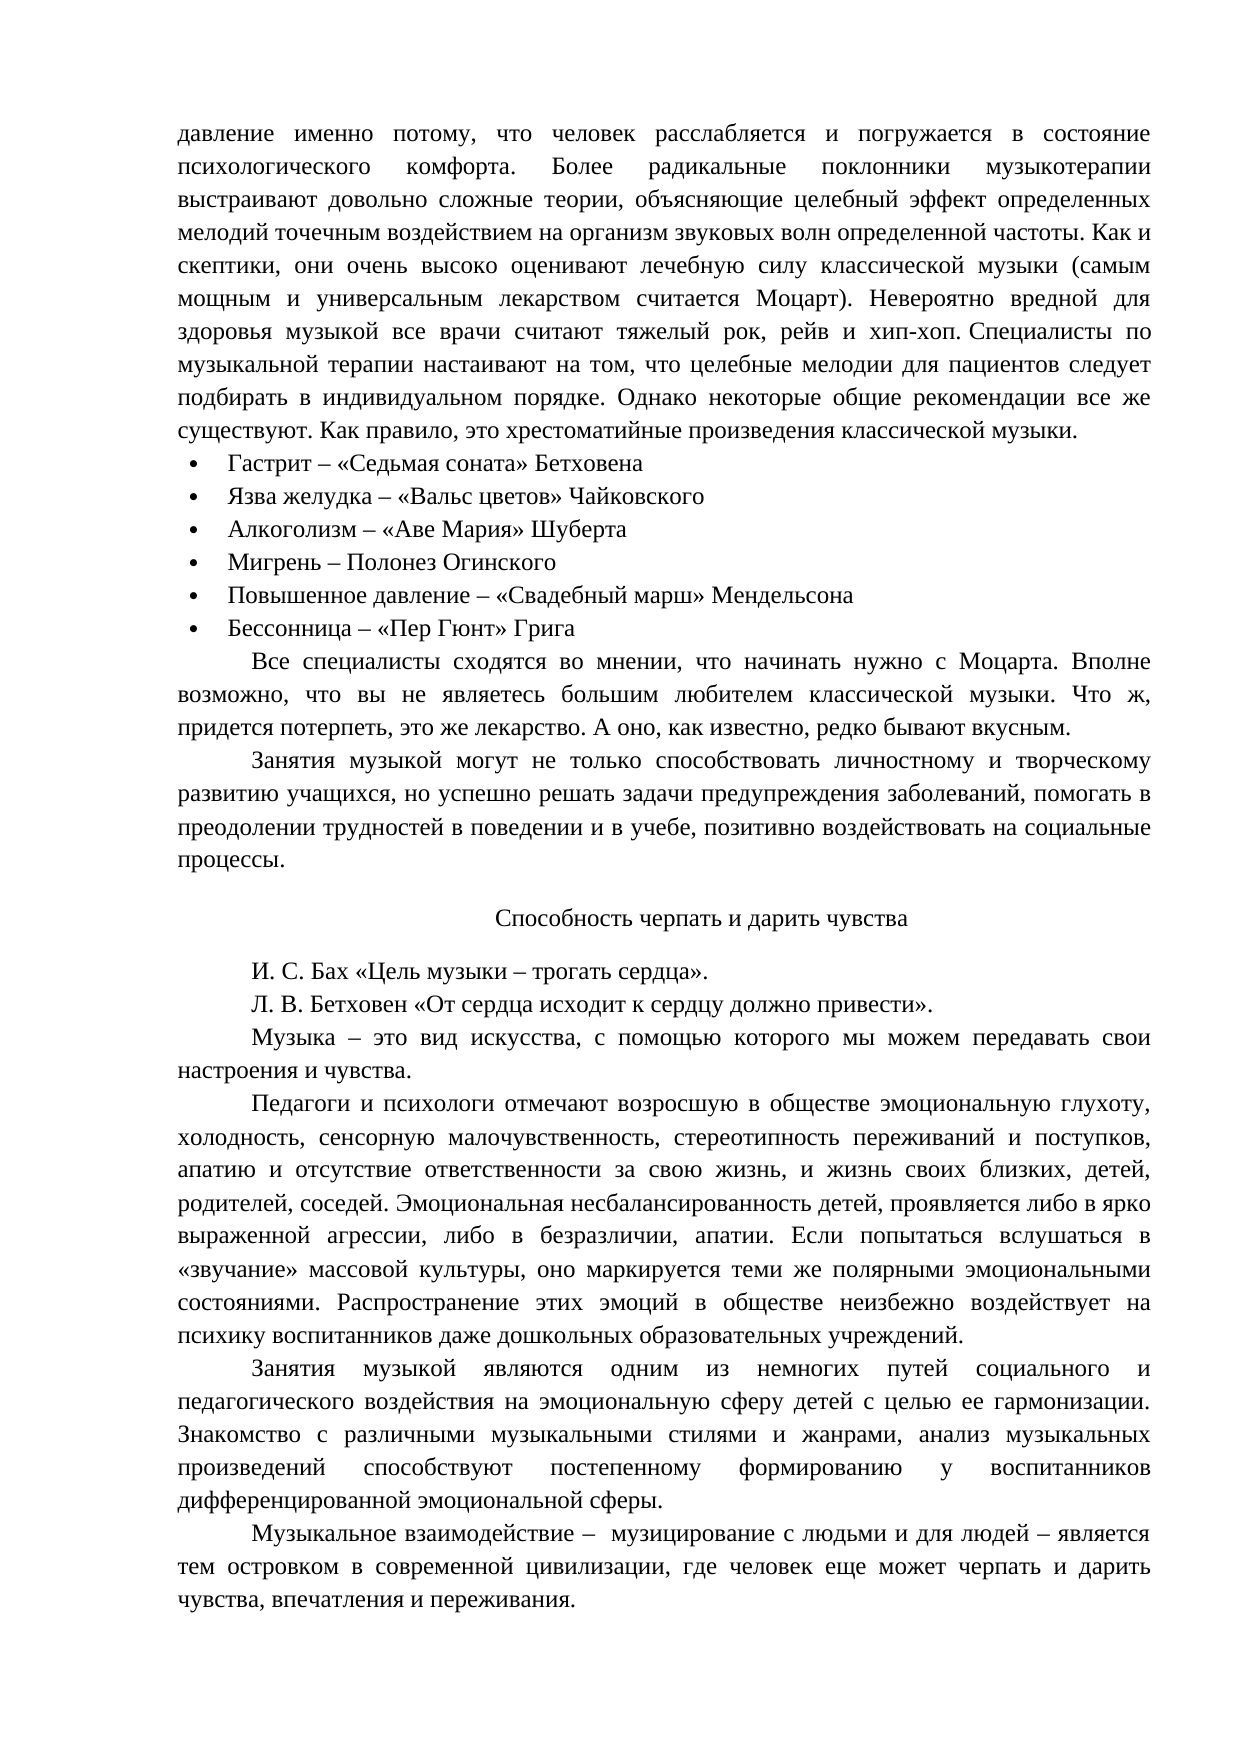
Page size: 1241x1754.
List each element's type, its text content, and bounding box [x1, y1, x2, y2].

text И. С. Бах «Цель музыки – трогать сердца». [177, 956, 1152, 985]
text Педагоги и психологи отмечают возросшую в обществе эмоциональную глухоту, холодность, сенсорную малочувственность, стереотипность переживаний и поступков, апатию и отсутствие ответственности за свою жизнь, и жизнь своих близких, детей, родителей, соседей. Эмоциональная несбалансированность детей, проявляется либо в ярко выраженной агрессии, либо в безразличии, апатии. Если попытаться вслушаться в «звучание» массовой культуры, оно маркируется теми же полярными эмоциональными состояниями. Распространение этих эмоций в обществе неизбежно воздействует на психику воспитанников даже дошкольных образовательных учреждений. [177, 1088, 1152, 1348]
list Бессонница – «Пер Гюнт» Грига [190, 613, 1152, 642]
text Занятия музыкой являются одним из немногих путей социального и педагогического воздействия на эмоциональную сферу детей с целью ее гармонизации. Знакомство с различными музыкальными стилями и жанрами, анализ музыкальных произведений способствуют постепенному формированию у воспитанников дифференцированной эмоциональной сферы. [177, 1353, 1152, 1513]
text Музыкальное взаимодействие – музицирование с людьми и для людей – является тем островком в современной цивилизации, где человек еще может черпать и дарить чувства, впечатления и переживания. [177, 1518, 1152, 1613]
text Л. В. Бетховен «От сердца исходит к сердцу должно привести». [177, 989, 1152, 1018]
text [177, 118, 1152, 444]
list Повышенное давление – «Свадебный марш» Мендельсона [190, 580, 1152, 609]
list Язва желудка – «Вальс цветов» Чайковского [190, 481, 1152, 510]
text Все специалисты сходятся во мнении, что начинать нужно с Моцарта. Вполне возможно, что вы не являетесь большим любителем классической музыки. Что ж, придется потерпеть, это же лекарство. А оно, как известно, редко бывают вкусным. [177, 646, 1152, 741]
text Способность черпать и дарить чувства [177, 903, 1152, 931]
list Алкоголизм – «Аве Мария» Шуберта [190, 514, 1152, 543]
text Музыка – это вид искусства, с помощью которого мы можем передавать свои настроения и чувства. [177, 1022, 1152, 1084]
text Занятия музыкой могут не только способствовать личностному и творческому развитию учащихся, но успешно решать задачи предупреждения заболеваний, помогать в преодолении трудностей в поведении и в учебе, позитивно воздействовать на социальные процессы. [177, 746, 1152, 873]
list Мигрень – Полонез Огинского [190, 547, 1152, 576]
list Гастрит – «Седьмая соната» Бетховена [190, 448, 1152, 477]
